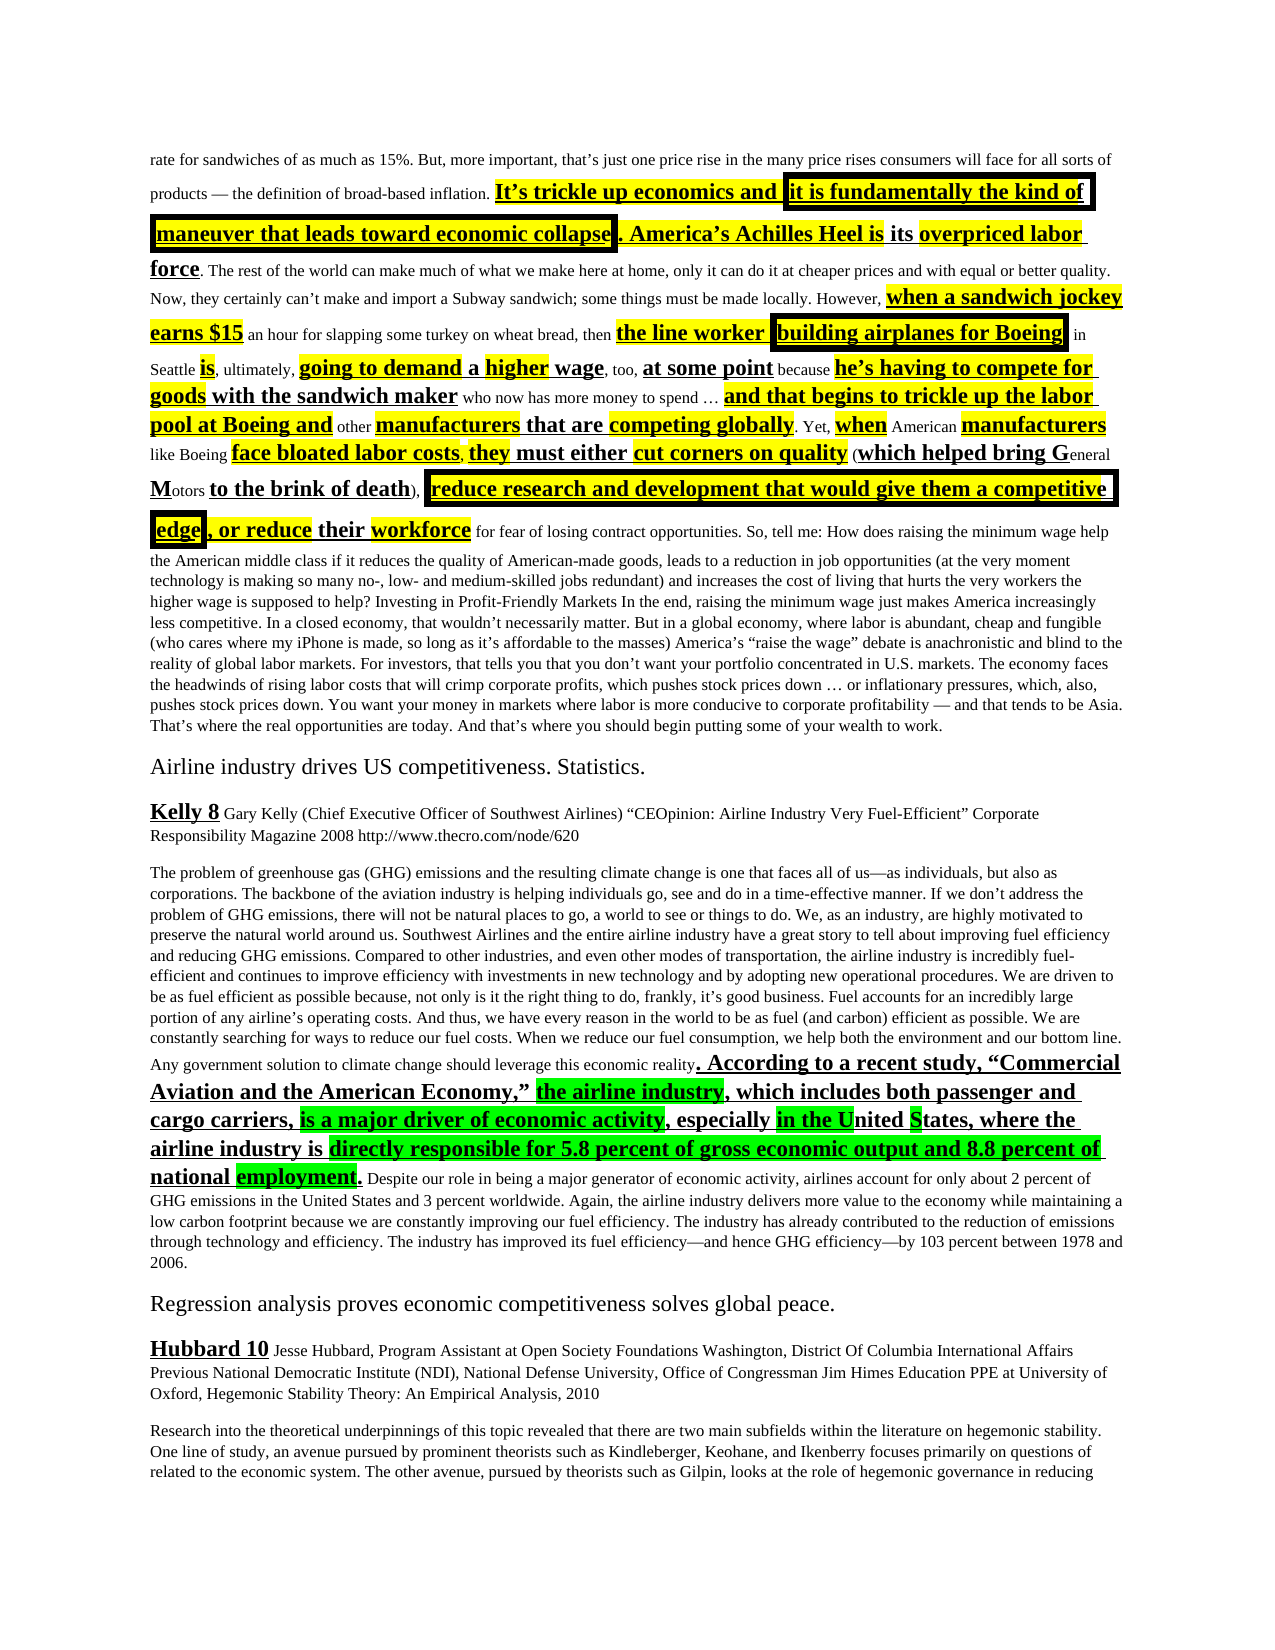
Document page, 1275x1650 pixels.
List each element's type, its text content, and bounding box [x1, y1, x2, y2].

text Kelly 8 Gary Kelly (Chief Executive Officer of Southwest Airlines) “CEOpinion: Airline Industry Very Fuel-Efficient” Corporate Responsibility Magazine 2008 http://www.thecro.com/node/620 [150, 798, 1125, 845]
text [150, 150, 1125, 735]
text The problem of greenhouse gas (GHG) emissions and the resulting climate change is one that faces all of us—as individuals, but also as corporations. The backbone of the aviation industry is helping individuals go, see and do in a time-effective manner. If we don’t address the problem of GHG emissions, there will not be natural places to go, a world to see or things to do. We, as an industry, are highly motivated to preserve the natural world around us. Southwest Airlines and the entire airline industry have a great story to tell about improving fuel efficiency and reducing GHG emissions. Compared to other industries, and even other modes of transportation, the airline industry is incredibly fuel-efficient and continues to improve efficiency with investments in new technology and by adopting new operational procedures. We are driven to be as fuel efficient as possible because, not only is it the right thing to do, frankly, it’s good business. Fuel accounts for an incredibly large portion of any airline’s operating costs. And thus, we have every reason in the world to be as fuel (and carbon) efficient as possible. We are constantly searching for ways to reduce our fuel costs. When we reduce our fuel consumption, we help both the environment and our bottom line. Any government solution to climate change should leverage this economic reality. According to a recent study, “Commercial Aviation and the American Economy,” the airline industry, which includes both passenger and cargo carriers, is a major driver of economic activity, especially in the United States, where the airline industry is directly responsible for 5.8 percent of gross economic output and 8.8 percent of national employment. Despite our role in being a major generator of economic activity, airlines account for only about 2 percent of GHG emissions in the United States and 3 percent worldwide. Again, the airline industry delivers more value to the economy while maintaining a low carbon footprint because we are constantly improving our fuel efficiency. The industry has already contributed to the reduction of emissions through technology and efficiency. The industry has improved its fuel efficiency—and hence GHG efficiency—by 103 percent between 1978 and 2006. [150, 863, 1125, 1272]
text Regression analysis proves economic competitiveness solves global peace. [150, 1290, 1125, 1316]
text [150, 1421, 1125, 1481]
text Hubbard 10 Jesse Hubbard, Program Assistant at Open Society Foundations Washington, District Of Columbia International Affairs Previous National Democratic Institute (NDI), National Defense University, Office of Congressman Jim Himes Education PPE at University of Oxford, Hegemonic Stability Theory: An Empirical Analysis, 2010 [150, 1335, 1125, 1403]
text Airline industry drives US competitiveness. Statistics. [150, 753, 1125, 779]
